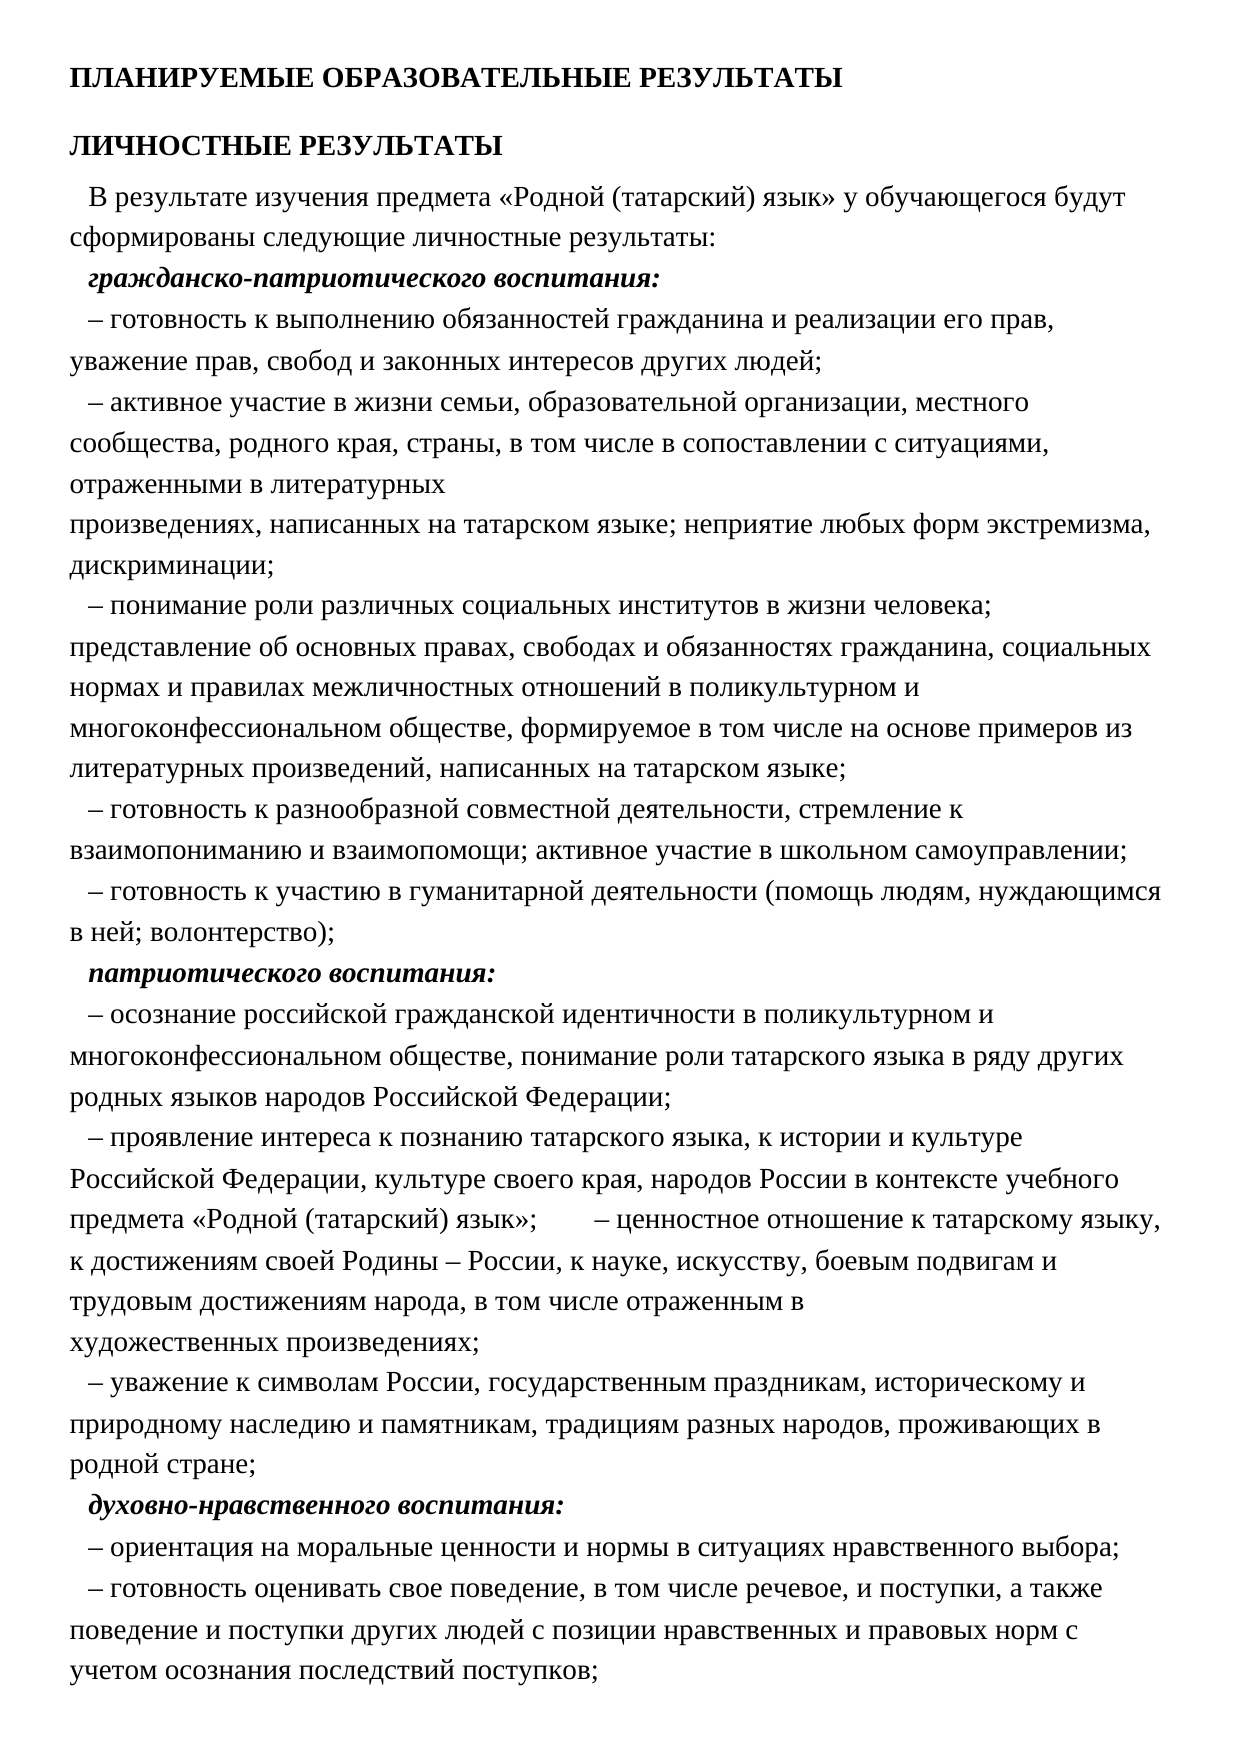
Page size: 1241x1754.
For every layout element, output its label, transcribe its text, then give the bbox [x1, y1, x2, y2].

text ПЛАНИРУЕМЫЕ ОБРАЗОВАТЕЛЬНЫЕ РЕЗУЛЬТАТЫ [69, 62, 1172, 94]
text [69, 179, 1172, 1686]
text ЛИЧНОСТНЫЕ РЕЗУЛЬТАТЫ [69, 130, 1172, 162]
